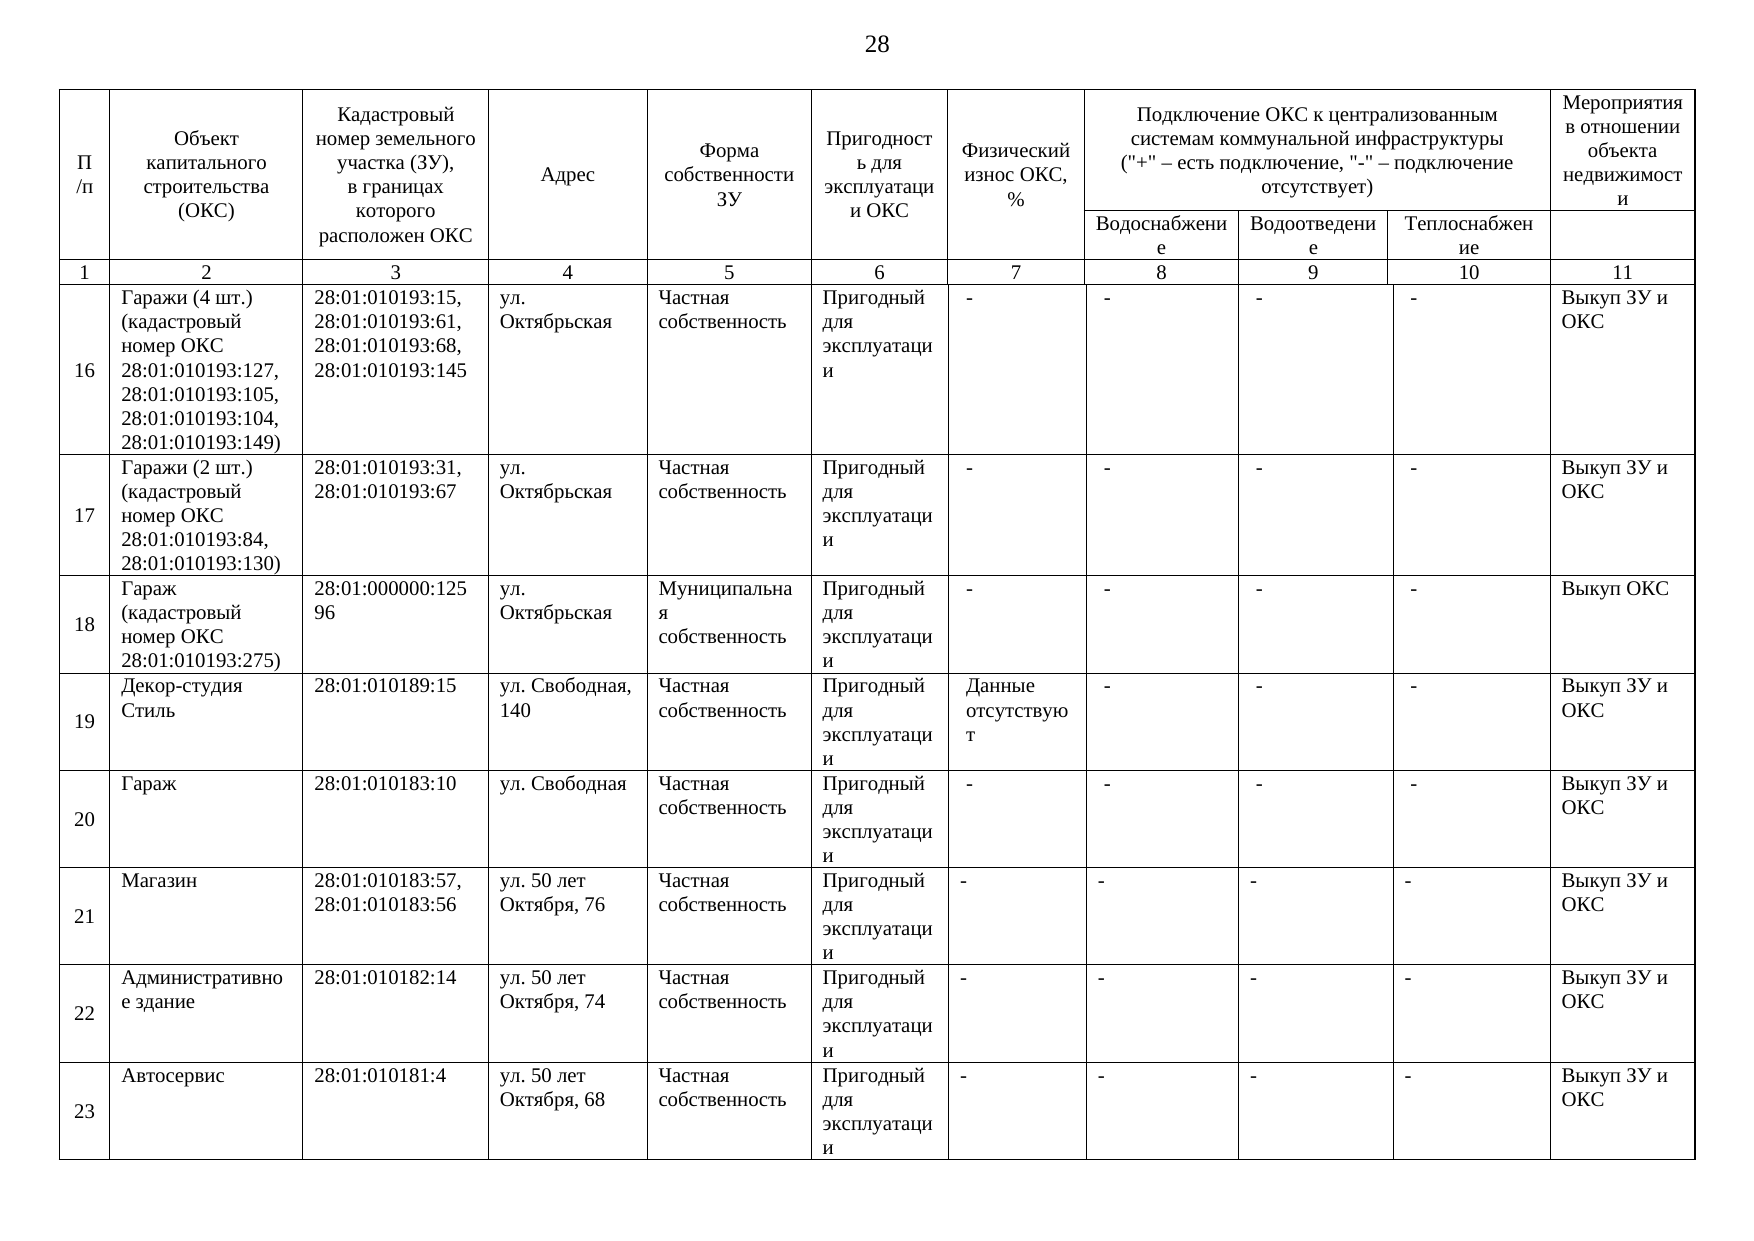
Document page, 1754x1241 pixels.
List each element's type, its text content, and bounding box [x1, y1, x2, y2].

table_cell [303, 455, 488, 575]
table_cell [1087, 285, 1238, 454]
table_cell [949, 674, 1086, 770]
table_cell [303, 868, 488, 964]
table_header Объект капитального строительства (ОКС) [110, 90, 302, 259]
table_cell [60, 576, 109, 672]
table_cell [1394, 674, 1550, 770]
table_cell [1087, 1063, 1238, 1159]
table_header Форма собственности ЗУ [648, 90, 811, 259]
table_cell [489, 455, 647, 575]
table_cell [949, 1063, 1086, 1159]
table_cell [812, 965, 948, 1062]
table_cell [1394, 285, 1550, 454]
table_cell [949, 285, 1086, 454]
table_cell 3 [303, 260, 488, 284]
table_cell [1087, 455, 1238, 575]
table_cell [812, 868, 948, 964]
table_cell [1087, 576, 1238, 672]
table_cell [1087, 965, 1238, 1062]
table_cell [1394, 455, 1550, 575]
table_header Подключение ОКС к централизованным системам коммунальной инфраструктуры ("+" – есть подключение, "-" – подключение отсутствует) [1085, 90, 1550, 210]
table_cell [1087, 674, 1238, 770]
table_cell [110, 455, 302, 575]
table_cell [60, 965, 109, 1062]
table_header Мероприятия в отношении объекта недвижимости [1551, 90, 1694, 210]
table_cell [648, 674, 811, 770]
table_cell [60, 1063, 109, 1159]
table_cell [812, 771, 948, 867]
table_cell 8 [1085, 260, 1238, 284]
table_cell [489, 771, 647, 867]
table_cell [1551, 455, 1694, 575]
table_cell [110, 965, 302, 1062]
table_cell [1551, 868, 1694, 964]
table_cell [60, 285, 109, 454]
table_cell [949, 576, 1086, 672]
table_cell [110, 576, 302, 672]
table_cell 9 [1239, 260, 1387, 284]
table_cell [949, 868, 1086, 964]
table_cell 4 [489, 260, 647, 284]
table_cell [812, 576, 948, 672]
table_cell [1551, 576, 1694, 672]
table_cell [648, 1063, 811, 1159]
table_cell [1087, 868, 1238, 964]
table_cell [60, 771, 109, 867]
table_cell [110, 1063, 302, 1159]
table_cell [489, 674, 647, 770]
table_cell 2 [110, 260, 302, 284]
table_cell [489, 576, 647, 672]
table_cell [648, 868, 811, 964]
table_cell 7 [948, 260, 1084, 284]
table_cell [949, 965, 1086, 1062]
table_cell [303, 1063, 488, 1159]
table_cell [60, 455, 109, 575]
table_cell Теплоснабжение [1388, 211, 1550, 259]
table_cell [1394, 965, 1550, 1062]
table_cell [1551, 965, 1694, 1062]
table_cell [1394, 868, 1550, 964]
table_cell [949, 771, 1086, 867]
table_header П /п [60, 90, 109, 259]
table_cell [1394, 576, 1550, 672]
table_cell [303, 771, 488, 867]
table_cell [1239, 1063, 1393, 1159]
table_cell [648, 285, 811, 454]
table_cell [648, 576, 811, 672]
table_cell Водоснабжение [1085, 211, 1238, 259]
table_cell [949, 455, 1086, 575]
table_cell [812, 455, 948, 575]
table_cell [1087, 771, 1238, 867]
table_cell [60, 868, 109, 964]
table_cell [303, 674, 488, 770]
table_cell [1551, 211, 1694, 259]
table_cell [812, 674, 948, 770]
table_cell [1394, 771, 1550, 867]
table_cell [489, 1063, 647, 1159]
table_header Адрес [489, 90, 647, 259]
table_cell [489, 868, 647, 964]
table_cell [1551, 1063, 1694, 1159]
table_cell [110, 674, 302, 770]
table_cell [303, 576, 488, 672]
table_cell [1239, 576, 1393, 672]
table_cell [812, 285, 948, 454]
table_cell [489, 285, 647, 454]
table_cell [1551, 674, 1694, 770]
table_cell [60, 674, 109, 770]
table_cell 11 [1551, 260, 1694, 284]
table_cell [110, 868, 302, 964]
table_header Пригодность для эксплуатации ОКС [812, 90, 947, 259]
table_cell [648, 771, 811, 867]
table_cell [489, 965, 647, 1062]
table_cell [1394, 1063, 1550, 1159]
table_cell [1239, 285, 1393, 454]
table_cell Водоотведение [1239, 211, 1387, 259]
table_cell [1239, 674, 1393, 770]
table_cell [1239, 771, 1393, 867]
table_cell 10 [1388, 260, 1550, 284]
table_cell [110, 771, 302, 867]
table_header Физический износ ОКС, % [948, 90, 1084, 259]
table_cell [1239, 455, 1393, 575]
table_cell 1 [60, 260, 109, 284]
table_cell 6 [812, 260, 947, 284]
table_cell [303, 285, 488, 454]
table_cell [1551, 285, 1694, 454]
table_header Кадастровый номер земельного участка (ЗУ), в границах которого расположен ОКС [303, 90, 488, 259]
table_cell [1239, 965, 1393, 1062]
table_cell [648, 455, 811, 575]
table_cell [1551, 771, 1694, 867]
table_cell 5 [648, 260, 811, 284]
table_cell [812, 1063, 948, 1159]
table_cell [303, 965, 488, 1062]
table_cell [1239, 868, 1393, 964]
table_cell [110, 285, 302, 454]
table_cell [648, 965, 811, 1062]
